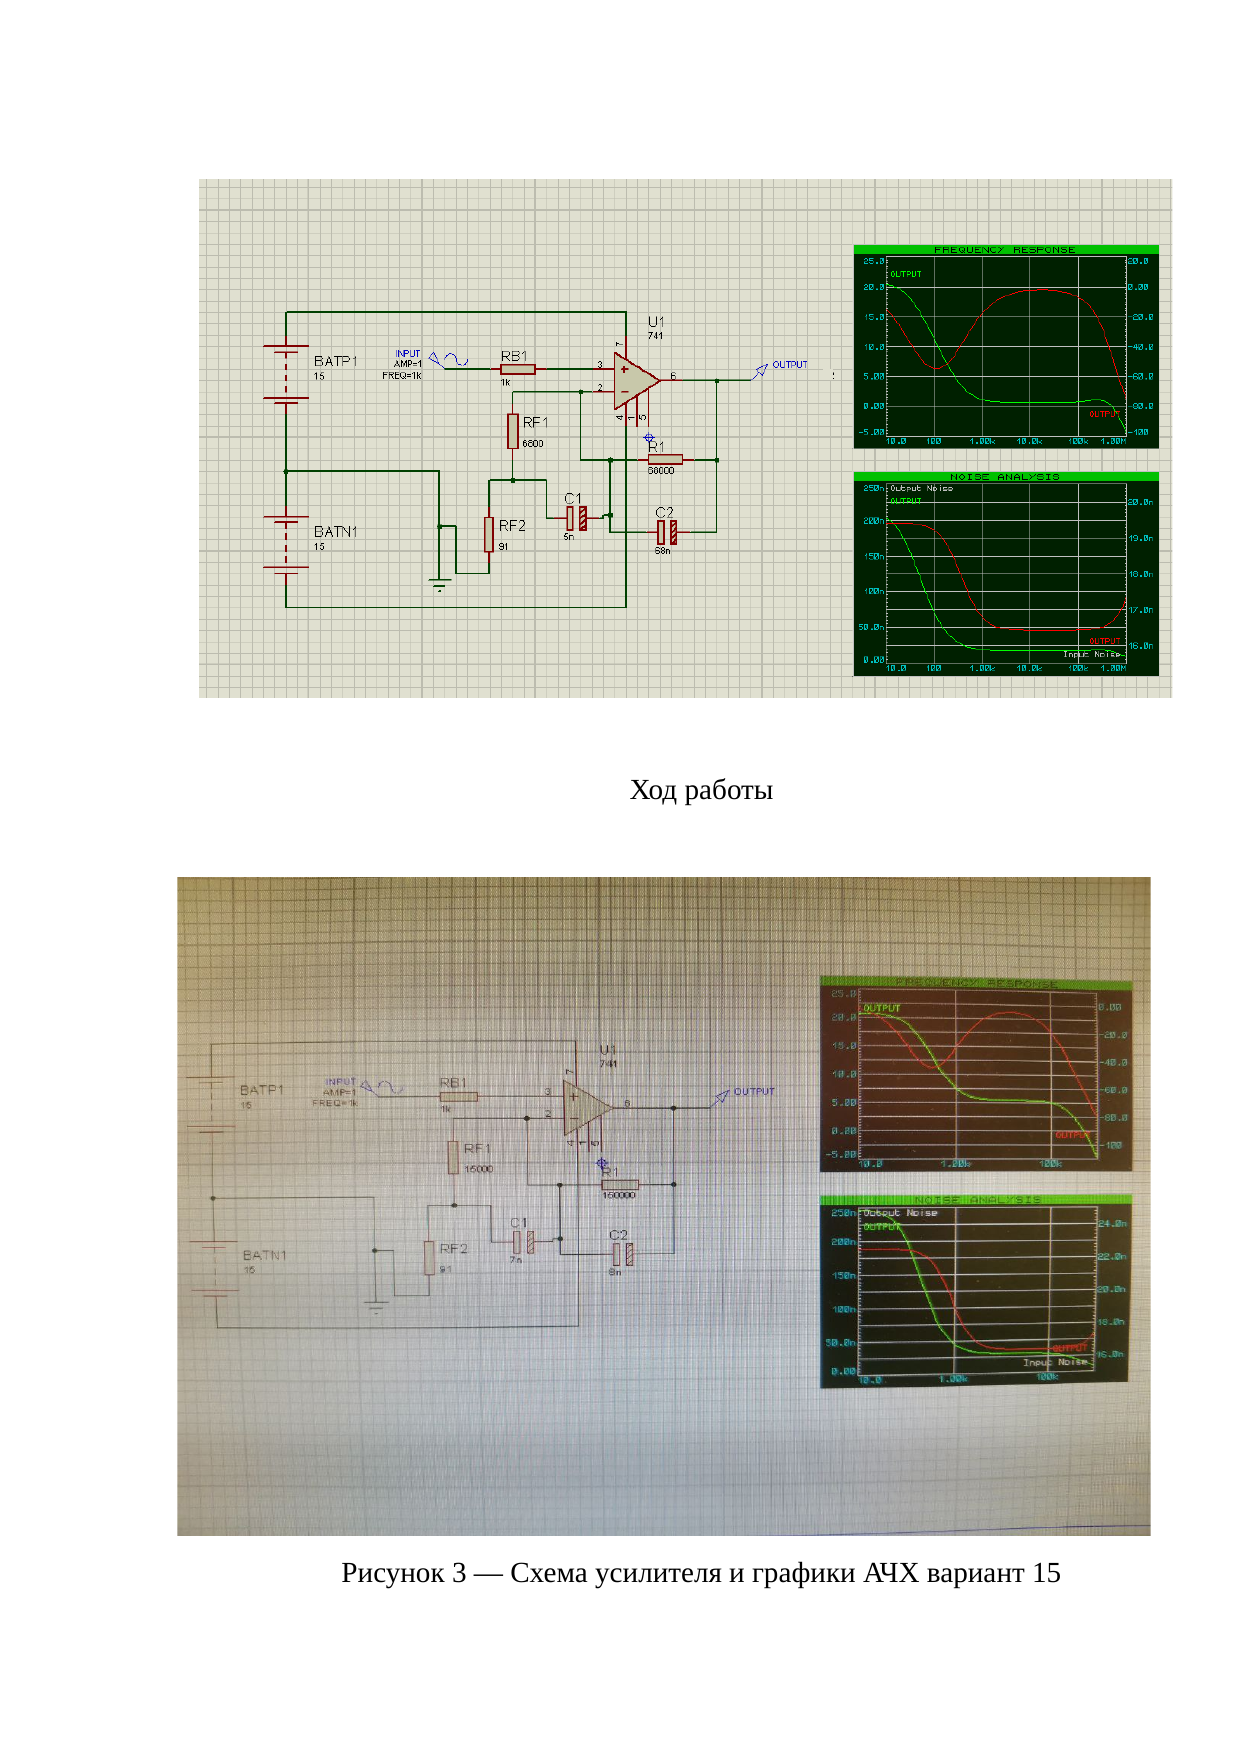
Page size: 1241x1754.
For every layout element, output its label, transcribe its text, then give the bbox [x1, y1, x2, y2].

picture [199, 179, 1173, 698]
text Рисунок 3 — Схема усилителя и графики АЧХ вариант 15 [177, 1555, 1152, 1588]
picture [177, 877, 1151, 1536]
text Ход работы [177, 772, 1152, 806]
